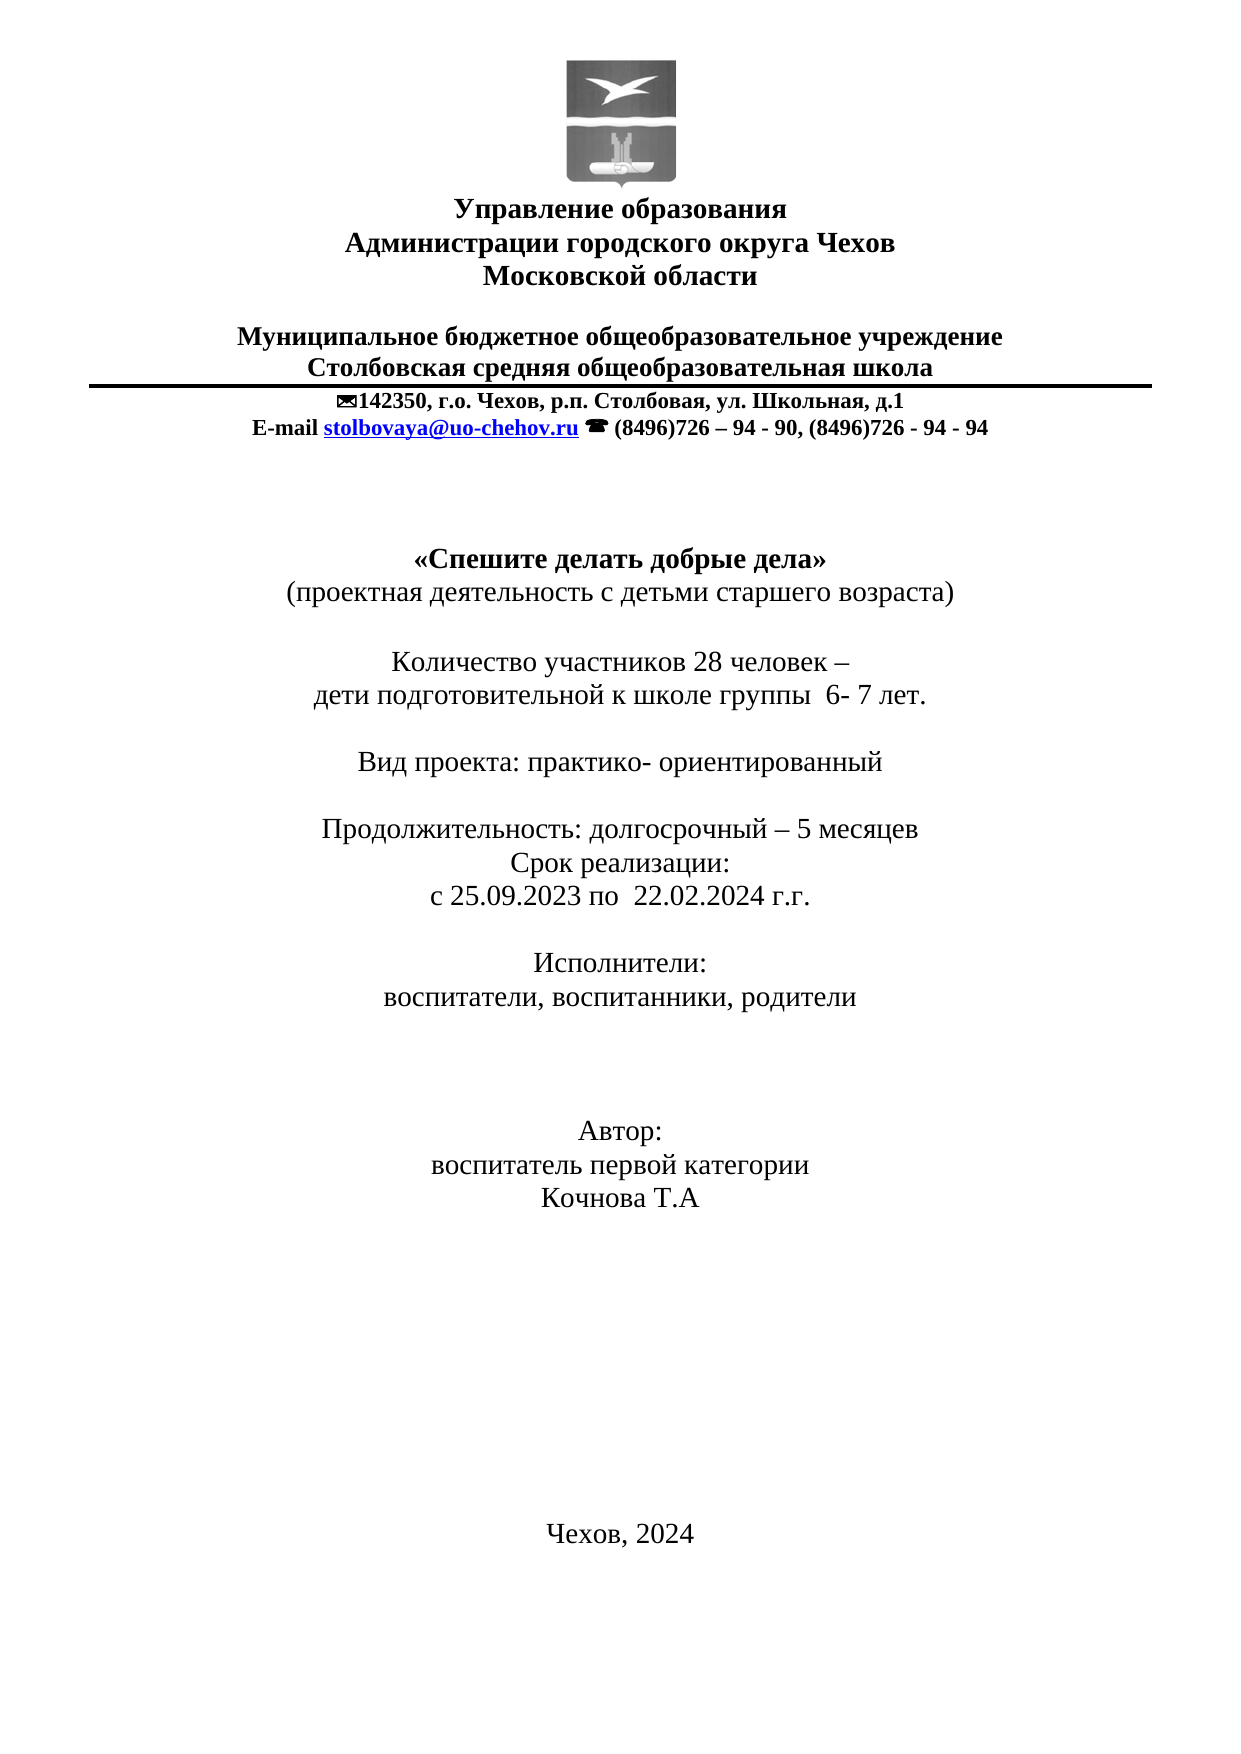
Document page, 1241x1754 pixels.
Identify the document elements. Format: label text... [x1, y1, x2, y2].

text Столбовская средняя общеобразовательная школа [89, 351, 1152, 384]
text Вид проекта: практико- ориентированный [89, 744, 1152, 778]
text Исполнители: [89, 946, 1152, 979]
text Чехов, 2024 [89, 1516, 1152, 1549]
text Количество участников 28 человек – [89, 644, 1152, 677]
text воспитатели, воспитанники, родители [89, 979, 1152, 1013]
text Автор: [89, 1113, 1152, 1147]
text Продолжительность: долгосрочный – 5 месяцев [89, 811, 1152, 845]
text (проектная деятельность с детьми старшего возраста) [89, 574, 1152, 608]
text с 25.09.2023 по 22.02.2024 г.г. [89, 878, 1152, 912]
picture [564, 59, 677, 192]
text «Спешите делать добрые дела» [89, 541, 1152, 574]
text 142350, г.о. Чехов, р.п. Столбовая, ул. Школьная, д.1 [89, 388, 1152, 414]
text дети подготовительной к школе группы 6- 7 лет. [89, 677, 1152, 711]
text Администрации городского округа Чехов [89, 225, 1152, 258]
text Управление образования [89, 191, 1152, 225]
text Муниципальное бюджетное общеобразовательное учреждение [89, 320, 1152, 351]
text Срок реализации: [89, 845, 1152, 878]
text воспитатель первой категории [89, 1147, 1152, 1180]
text Московской области [89, 258, 1152, 292]
text Кочнова Т.А [89, 1180, 1152, 1214]
text E-mail stolbovaya@uo-chehov.ru (8496)726 – 94 - 90, (8496)726 - 94 - 94 [89, 414, 1152, 440]
